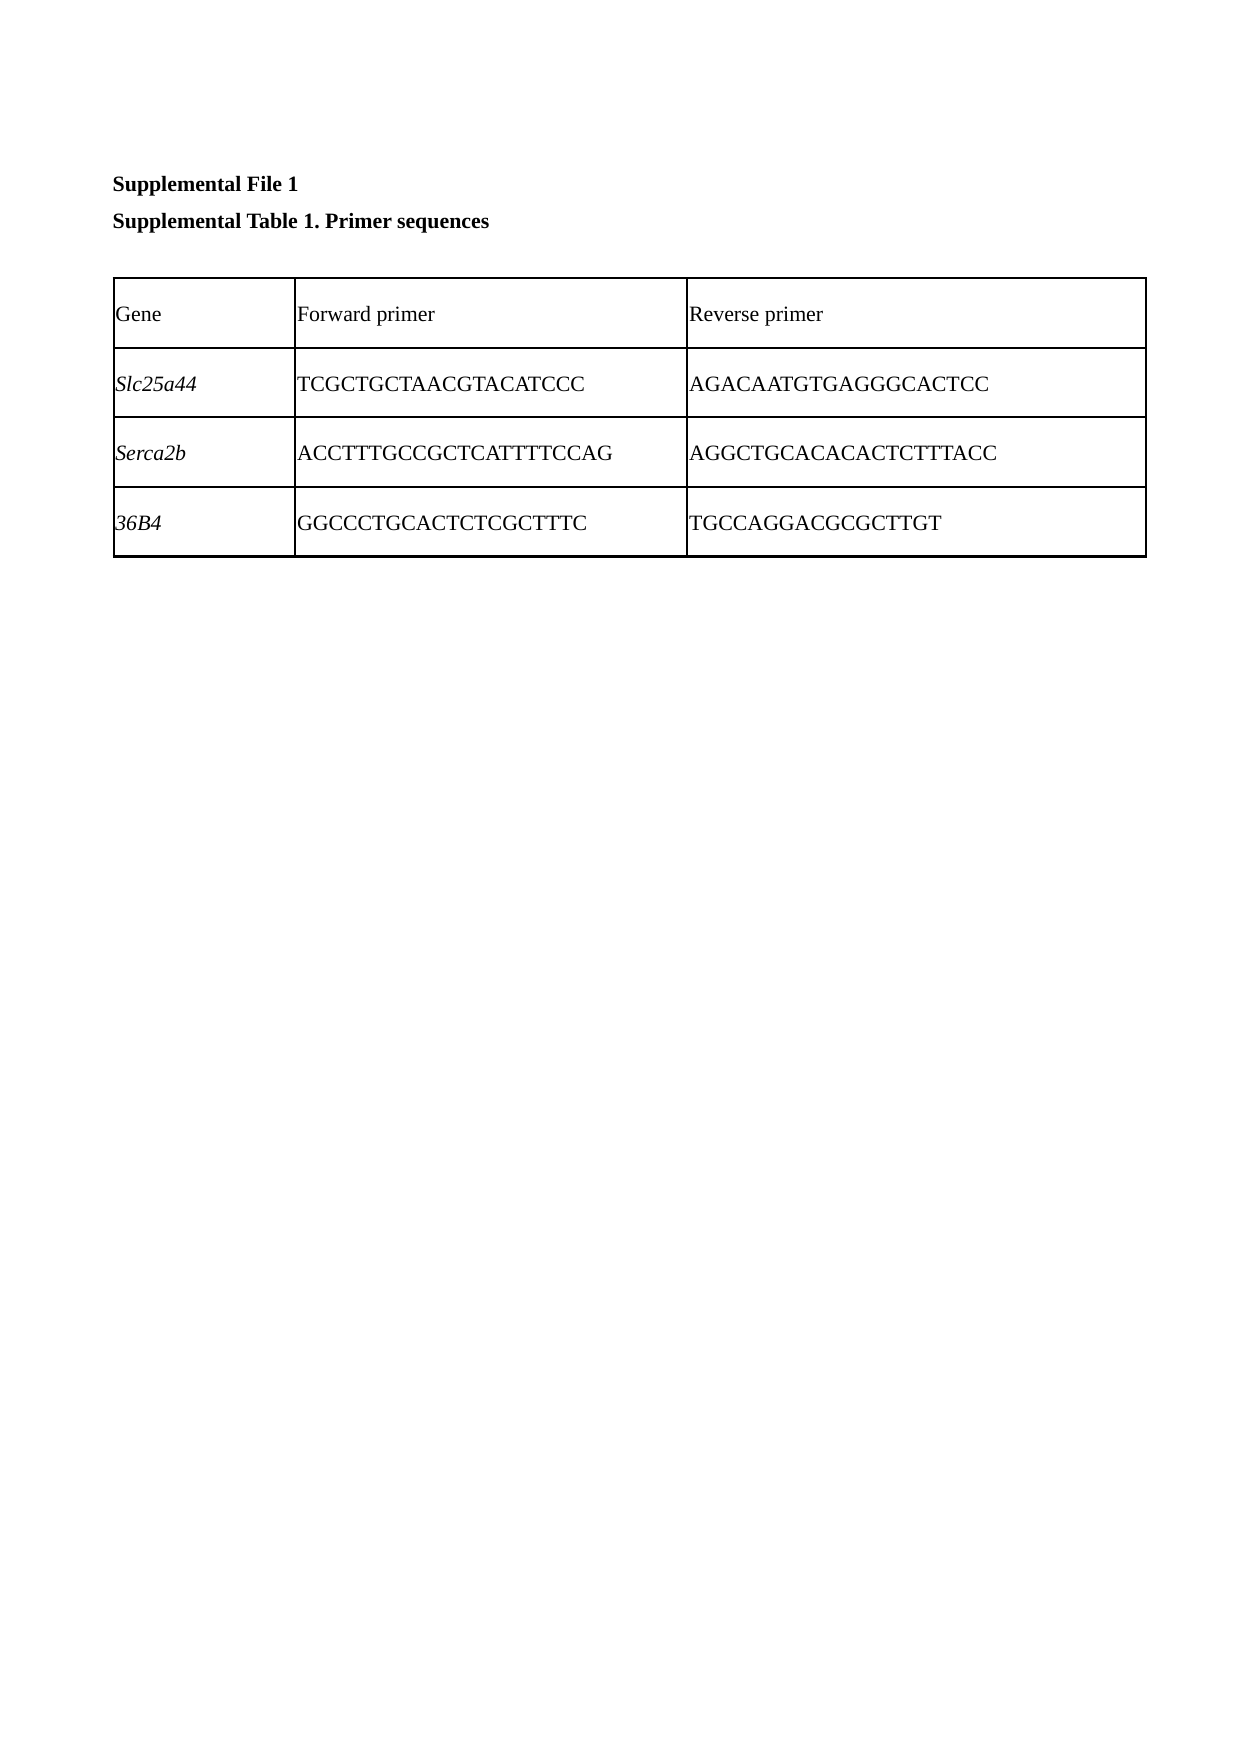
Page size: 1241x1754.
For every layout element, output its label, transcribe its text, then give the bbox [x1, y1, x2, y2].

text Supplemental File 1 [112, 164, 1128, 202]
table_header Forward primer [296, 279, 686, 347]
table_cell AGGCTGCACACACTCTTTACC [688, 418, 1145, 486]
table_header Gene [115, 279, 294, 347]
table_cell ACCTTTGCCGCTCATTTTCCAG [296, 418, 686, 486]
text Supplemental Table 1. Primer sequences [112, 202, 1128, 239]
table_cell 36B4 [115, 488, 294, 555]
table_cell TCGCTGCTAACGTACATCCC [296, 349, 686, 416]
table_cell Slc25a44 [115, 349, 294, 416]
table_cell GGCCCTGCACTCTCGCTTTC [296, 488, 686, 555]
table_cell TGCCAGGACGCGCTTGT [688, 488, 1145, 555]
table_cell AGACAATGTGAGGGCACTCC [688, 349, 1145, 416]
table_cell Serca2b [115, 418, 294, 486]
table_header Reverse primer [688, 279, 1145, 347]
